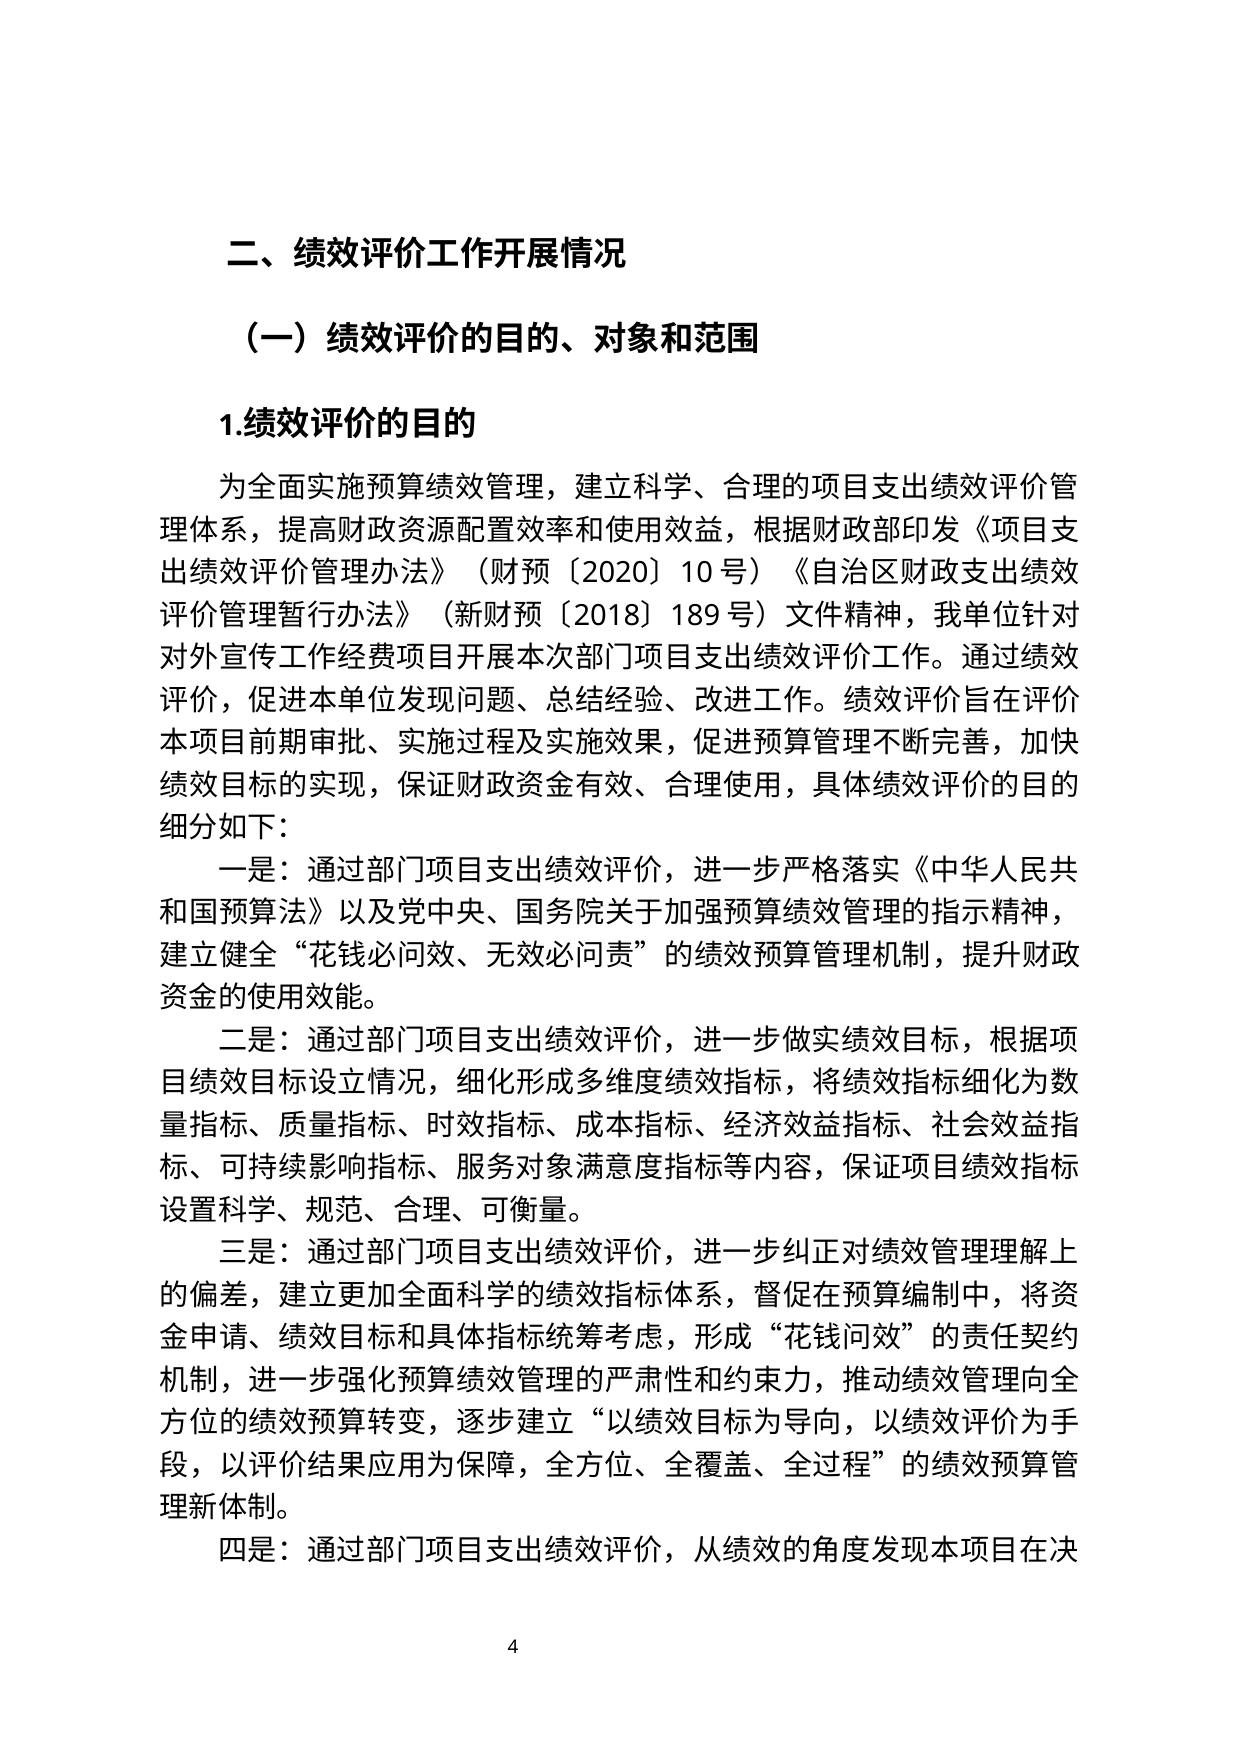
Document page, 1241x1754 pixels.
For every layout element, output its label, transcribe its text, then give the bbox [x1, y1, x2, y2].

text 二是：通过部门项目支出绩效评价，进一步做实绩效目标，根据项目绩效目标设立情况，细化形成多维度绩效指标，将绩效指标细化为数量指标、质量指标、时效指标、成本指标、经济效益指标、社会效益指标、可持续影响指标、服务对象满意度指标等内容，保证项目绩效指标设置科学、规范、合理、可衡量。 [159, 1016, 1081, 1229]
text 三是：通过部门项目支出绩效评价，进一步纠正对绩效管理理解上的偏差，建立更加全面科学的绩效指标体系，督促在预算编制中，将资金申请、绩效目标和具体指标统筹考虑，形成“花钱问效”的责任契约机制，进一步强化预算绩效管理的严肃性和约束力，推动绩效管理向全方位的绩效预算转变，逐步建立“以绩效目标为导向，以绩效评价为手段，以评价结果应用为保障，全方位、全覆盖、全过程”的绩效预算管理新体制。 [159, 1229, 1081, 1526]
subtitle 1.绩效评价的目的 [159, 379, 1081, 464]
text 为全面实施预算绩效管理，建立科学、合理的项目支出绩效评价管理体系，提高财政资源配置效率和使用效益，根据财政部印发《项目支出绩效评价管理办法》（财预〔2020〕10号）《自治区财政支出绩效评价管理暂行办法》（新财预〔2018〕189号）文件精神，我单位针对对外宣传工作经费项目开展本次部门项目支出绩效评价工作。通过绩效评价，促进本单位发现问题、总结经验、改进工作。绩效评价旨在评价本项目前期审批、实施过程及实施效果，促进预算管理不断完善，加快绩效目标的实现，保证财政资金有效、合理使用，具体绩效评价的目的细分如下： [159, 464, 1081, 846]
subtitle （一）绩效评价的目的、对象和范围 [159, 294, 1081, 379]
text 一是：通过部门项目支出绩效评价，进一步严格落实《中华人民共和国预算法》以及党中央、国务院关于加强预算绩效管理的指示精神，建立健全“花钱必问效、无效必问责”的绩效预算管理机制，提升财政资金的使用效能。 [159, 846, 1081, 1016]
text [159, 1526, 1081, 1569]
subtitle 二、绩效评价工作开展情况 [159, 209, 1081, 294]
